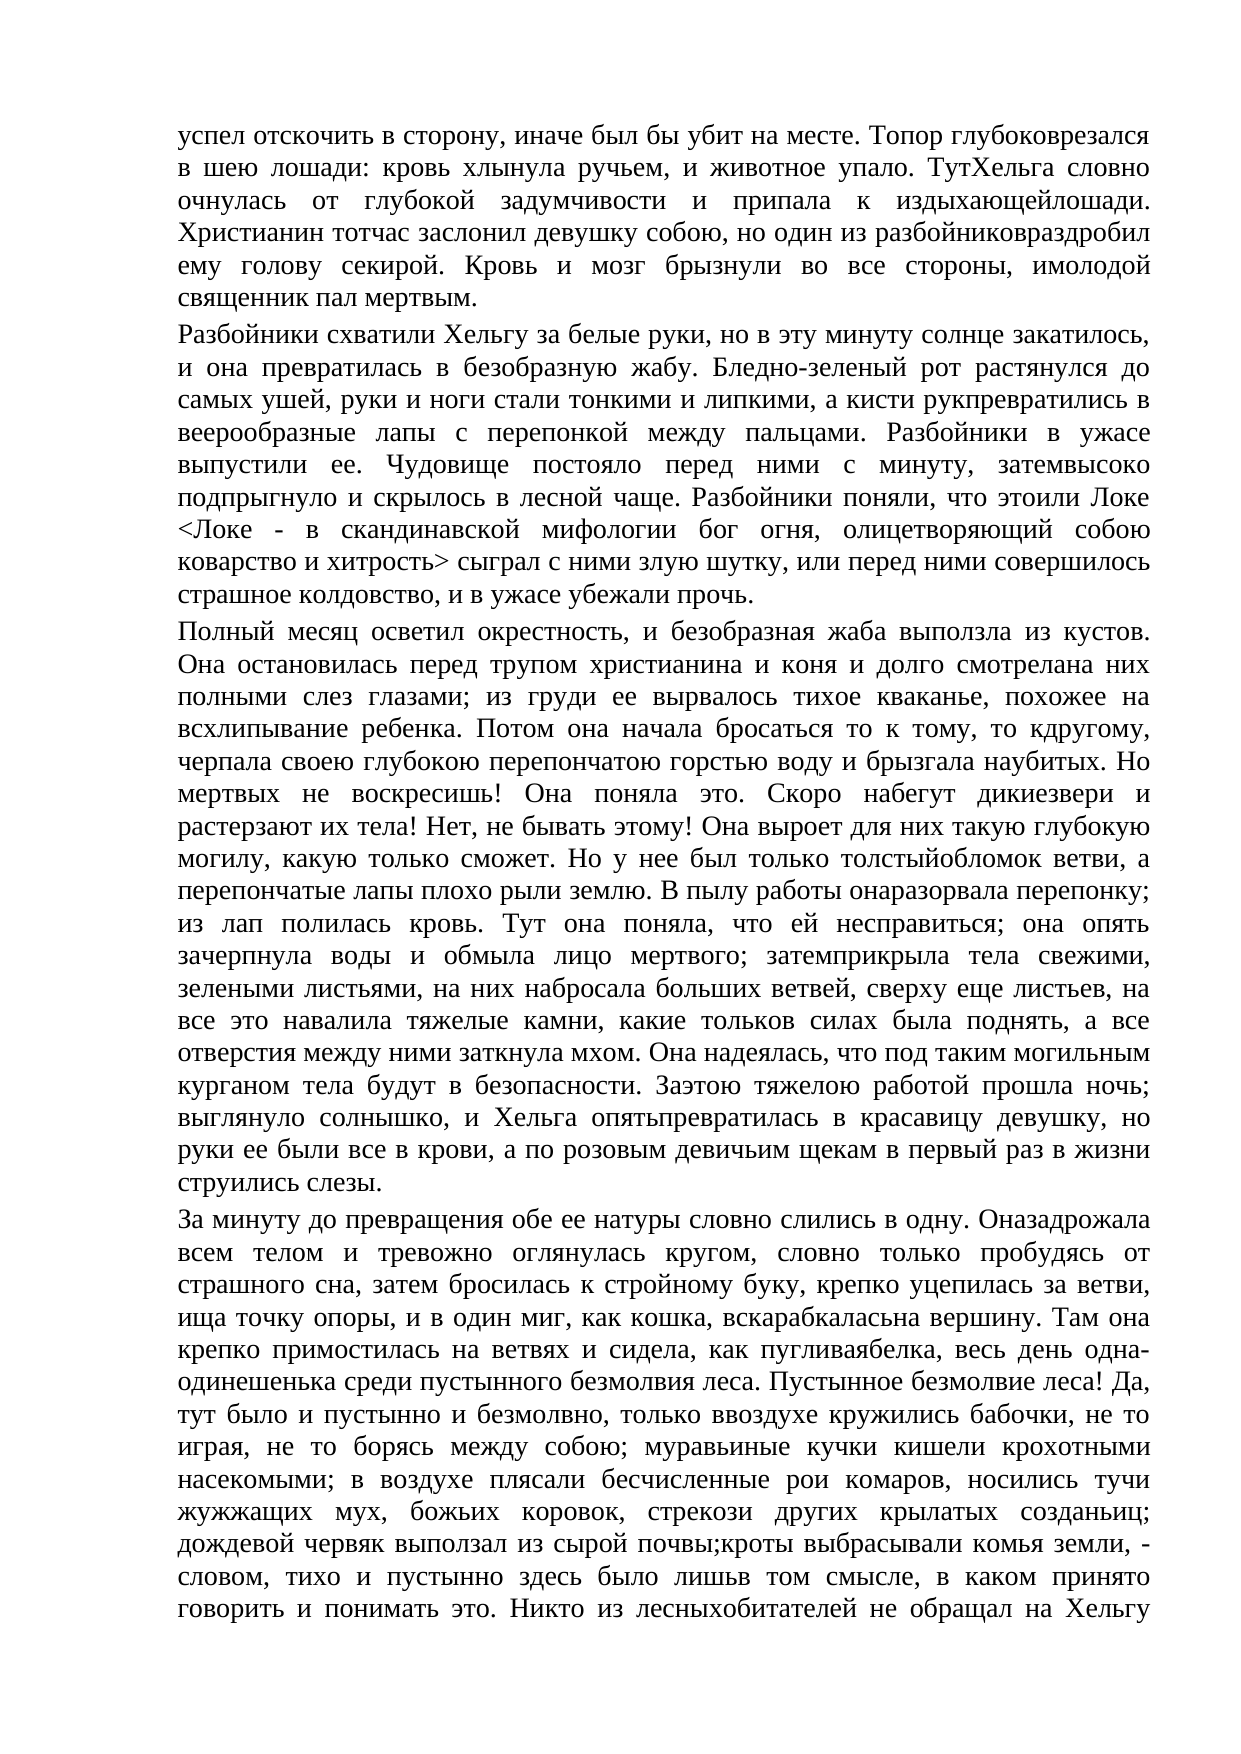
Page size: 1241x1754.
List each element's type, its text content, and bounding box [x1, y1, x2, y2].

text Разбойники схватили Хельгу за белые руки, но в эту минуту солнце закатилось, и она превратилась в безобразную жабу. Бледно-зеленый рот растянулся до самых ушей, руки и ноги стали тонкими и липкими, а кисти рукпревратились в веерообразные лапы с перепонкой между пальцами. Разбойники в ужасе выпустили ее. Чудовище постояло перед ними с минуту, затемвысоко подпрыгнуло и скрылось в лесной чаще. Разбойники поняли, что этоили Локе <Локе - в скандинавской мифологии бог огня, олицетворяющий собою коварство и хитрость> сыграл с ними злую шутку, или перед ними совершилось страшное колдовство, и в ужасе убежали прочь. [177, 318, 1152, 609]
text Полный месяц осветил окрестность, и безобразная жаба выползла из кустов. Она остановилась перед трупом христианина и коня и долго смотрелана них полными слез глазами; из груди ее вырвалось тихое кваканье, похожее на всхлипывание ребенка. Потом она начала бросаться то к тому, то кдругому, черпала своею глубокою перепончатою горстью воду и брызгала наубитых. Но мертвых не воскресишь! Она поняла это. Скоро набегут дикиезвери и растерзают их тела! Нет, не бывать этому! Она выроет для них такую глубокую могилу, какую только сможет. Но у нее был только толстыйобломок ветви, а перепончатые лапы плохо рыли землю. В пылу работы онаразорвала перепонку; из лап полилась кровь. Тут она поняла, что ей несправиться; она опять зачерпнула воды и обмыла лицо мертвого; затемприкрыла тела свежими, зелеными листьями, на них набросала больших ветвей, сверху еще листьев, на все это навалила тяжелые камни, какие тольков силах была поднять, а все отверстия между ними заткнула мхом. Она надеялась, что под таким могильным курганом тела будут в безопасности. Заэтою тяжелою работой прошла ночь; выглянуло солнышко, и Хельга опятьпревратилась в красавицу девушку, но руки ее были все в крови, а по розовым девичьим щекам в первый раз в жизни струились слезы. [177, 614, 1152, 1197]
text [177, 118, 1152, 312]
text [177, 1202, 1152, 1624]
